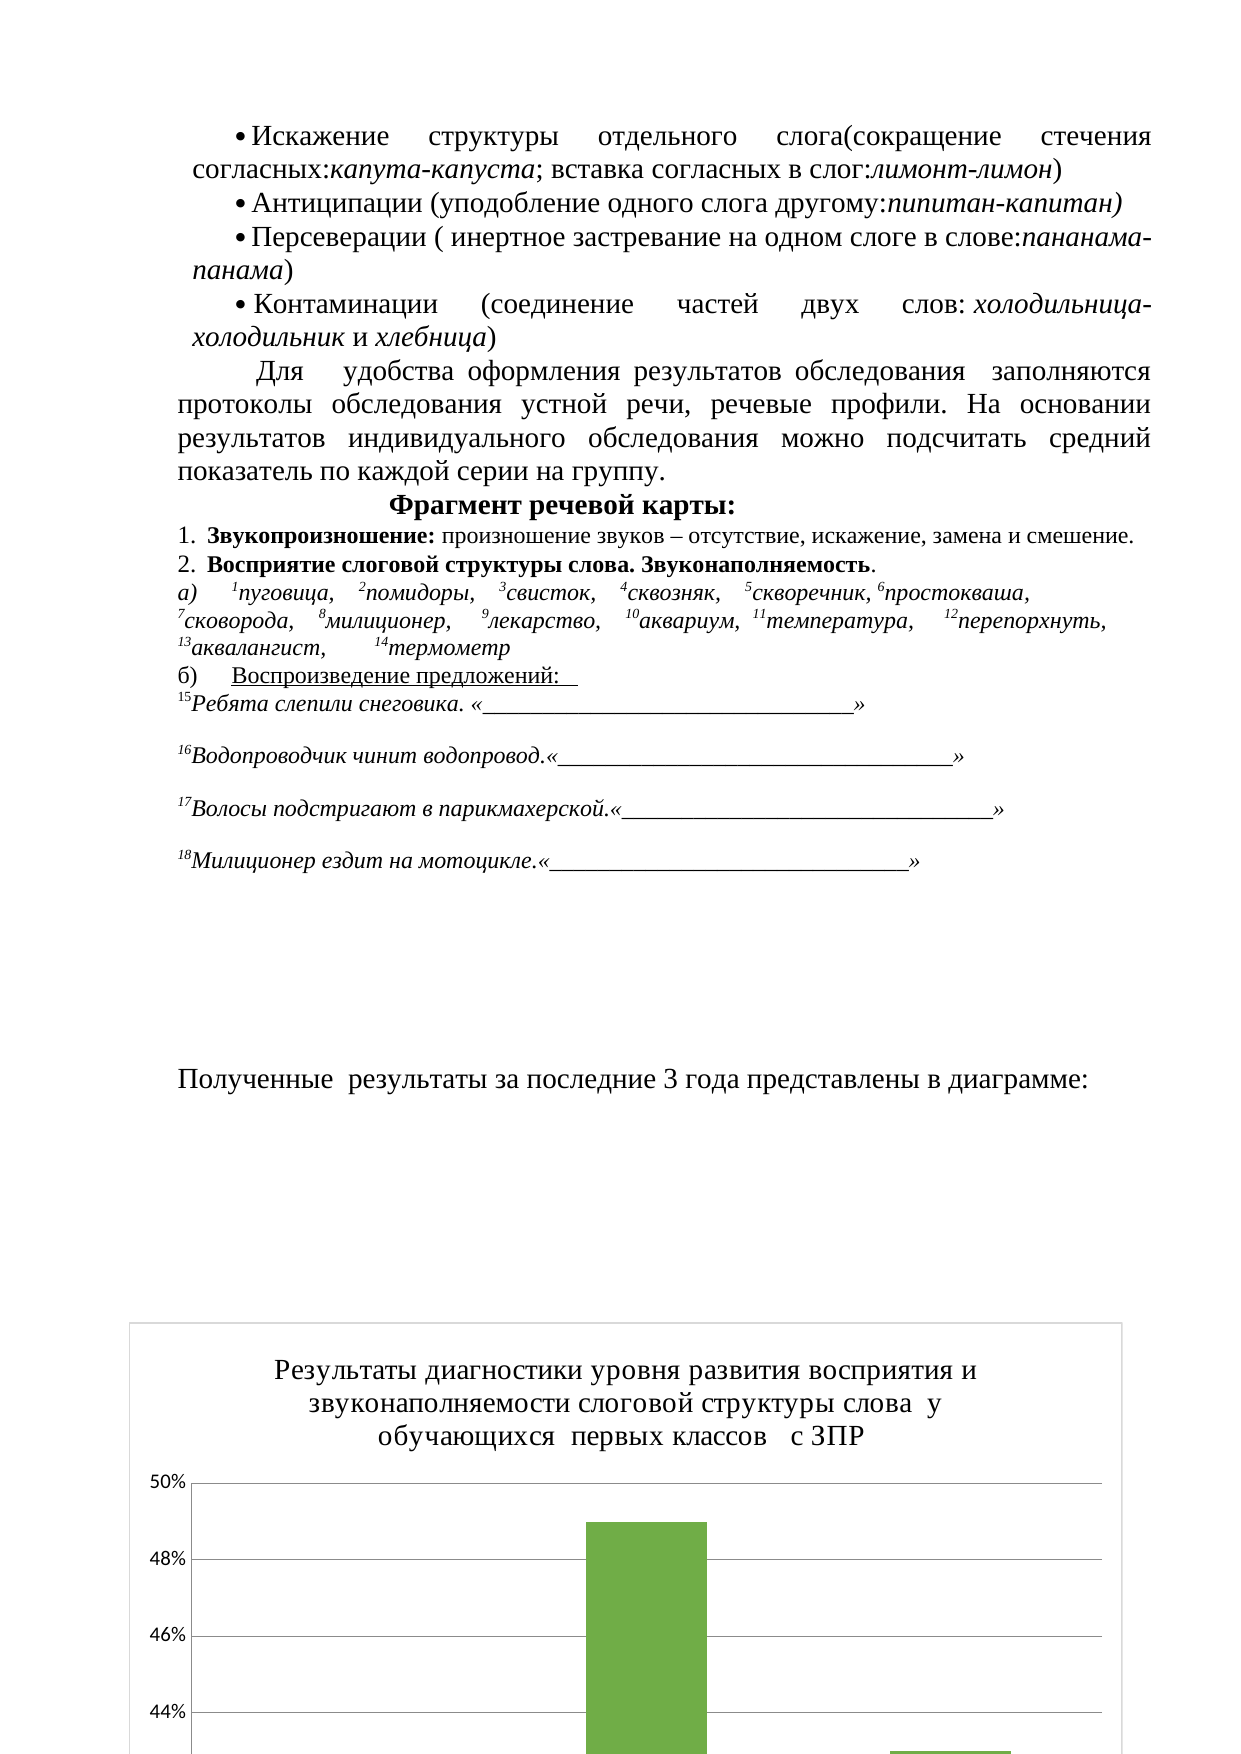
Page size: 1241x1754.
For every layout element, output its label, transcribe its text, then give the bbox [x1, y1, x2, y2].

text 18Милиционер ездит на мотоцикле.«______________________________» [177, 846, 1152, 874]
text 16Водопроводчик чинит водопровод.«_________________________________» [177, 741, 1152, 769]
list Антиципации (уподобление одного слога другому:пипитан-капитан) [192, 185, 1152, 219]
list 1пуговица, 2помидоры, 3свисток, 4сквозняк, 5скворечник, 6простокваша, 7сковорода, 8милиционер, 9лекарство, 10аквариум, 11температура, 12перепорхнуть, 13аквалангист, 14термометр [177, 578, 1152, 661]
list Восприятие слоговой структуры слова. Звуконаполняемость. [177, 549, 1152, 578]
text Для удобства оформления результатов обследования заполняются протоколы обследования устной речи, речевые профили. На основании результатов индивидуального обследования можно подсчитать средний показатель по каждой серии на группу. [177, 353, 1152, 487]
text Фрагмент речевой карты: [177, 487, 1152, 521]
list Воспроизведение предложений: [177, 661, 1152, 688]
text Полученные результаты за последние 3 года представлены в диаграмме: [177, 1061, 1152, 1094]
list Персеверации ( инертное застревание на одном слоге в слове:пананама-панама) [192, 219, 1152, 286]
text 17Волосы подстригают в парикмахерской.«_______________________________» [177, 793, 1152, 821]
list Искажение структуры отдельного слога(сокращение стечения согласных:капута-капуста; вставка согласных в слог:лимонт-лимон) [192, 118, 1152, 185]
list Контаминации (соединение частей двух слов: холодильница- холодильник и хлебница) [192, 286, 1152, 353]
text 15Ребята слепили снеговика. «_______________________________» [177, 688, 1152, 716]
list Звукопроизношение: произношение звуков – отсутствие, искажение, замена и смешение. [177, 521, 1152, 549]
